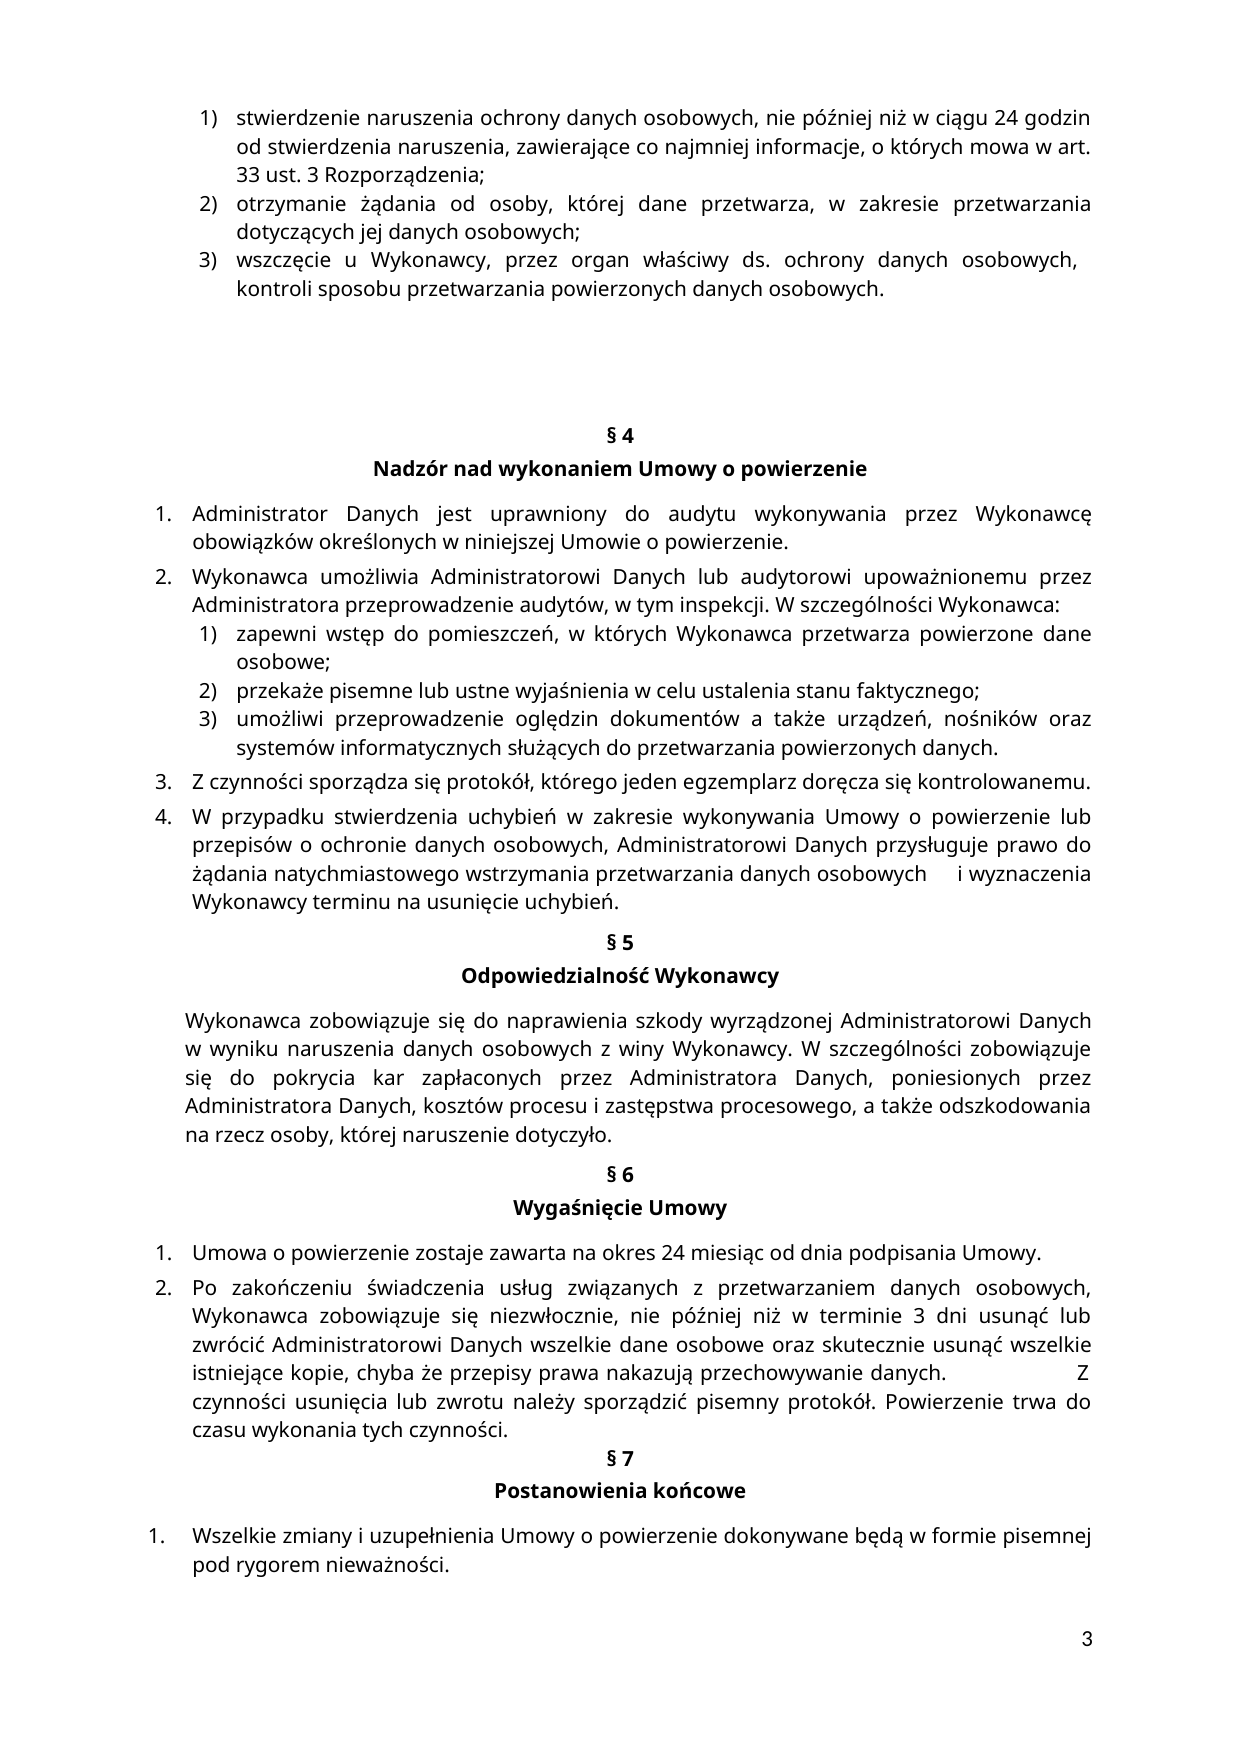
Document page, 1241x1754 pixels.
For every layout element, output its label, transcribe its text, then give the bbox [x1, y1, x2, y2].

list zapewni wstęp do pomieszczeń, w których Wykonawca przetwarza powierzone dane osobowe; [199, 619, 1093, 676]
list umożliwi przeprowadzenie oględzin dokumentów a także urządzeń, nośników oraz systemów informatycznych służących do przetwarzania powierzonych danych. [199, 704, 1093, 761]
text Wykonawca zobowiązuje się do naprawienia szkody wyrządzonej Administratorowi Danych w wyniku naruszenia danych osobowych z winy Wykonawcy. W szczególności zobowiązuje się do pokrycia kar zapłaconych przez Administratora Danych, poniesionych przez Administratora Danych, kosztów procesu i zastępstwa procesowego, a także odszkodowania na rzecz osoby, której naruszenie dotyczyło. [185, 1006, 1093, 1148]
text Nadzór nad wykonaniem Umowy o powierzenie [148, 454, 1093, 482]
text § 5 [148, 928, 1093, 957]
text Postanowienia końcowe [148, 1476, 1093, 1505]
list wszczęcie u Wykonawcy, przez organ właściwy ds. ochrony danych osobowych, kontroli sposobu przetwarzania powierzonych danych osobowych. [199, 246, 1093, 302]
list W przypadku stwierdzenia uchybień w zakresie wykonywania Umowy o powierzenie lub przepisów o ochronie danych osobowych, Administratorowi Danych przysługuje prawo do żądania natychmiastowego wstrzymania przetwarzania danych osobowych i wyznaczenia Wykonawcy terminu na usunięcie uchybień. [155, 802, 1093, 916]
list stwierdzenie naruszenia ochrony danych osobowych, nie później niż w ciągu 24 godzin od stwierdzenia naruszenia, zawierające co najmniej informacje, o których mowa w art. 33 ust. 3 Rozporządzenia; [199, 103, 1093, 189]
list przekaże pisemne lub ustne wyjaśnienia w celu ustalenia stanu faktycznego; [199, 676, 1093, 704]
text § 6 [148, 1161, 1093, 1189]
list Wszelkie zmiany i uzupełnienia Umowy o powierzenie dokonywane będą w formie pisemnej pod rygorem nieważności. [148, 1521, 1093, 1578]
list Po zakończeniu świadczenia usług związanych z przetwarzaniem danych osobowych, Wykonawca zobowiązuje się niezwłocznie, nie później niż w terminie 3 dni usunąć lub zwrócić Administratorowi Danych wszelkie dane osobowe oraz skutecznie usunąć wszelkie istniejące kopie, chyba że przepisy prawa nakazują przechowywanie danych. Z czynności usunięcia lub zwrotu należy sporządzić pisemny protokół. Powierzenie trwa do czasu wykonania tych czynności. [155, 1273, 1093, 1444]
text Wygaśnięcie Umowy [148, 1193, 1093, 1222]
text Odpowiedzialność Wykonawcy [148, 961, 1093, 989]
list Umowa o powierzenie zostaje zawarta na okres 24 miesiąc od dnia podpisania Umowy. [155, 1238, 1093, 1267]
list Z czynności sporządza się protokół, którego jeden egzemplarz doręcza się kontrolowanemu. [155, 767, 1093, 796]
list otrzymanie żądania od osoby, której dane przetwarza, w zakresie przetwarzania dotyczących jej danych osobowych; [199, 189, 1093, 246]
list Wykonawca umożliwia Administratorowi Danych lub audytorowi upoważnionemu przez Administratora przeprowadzenie audytów, w tym inspekcji. W szczególności Wykonawca: [155, 562, 1093, 619]
list Administrator Danych jest uprawniony do audytu wykonywania przez Wykonawcę obowiązków określonych w niniejszej Umowie o powierzenie. [154, 499, 1093, 556]
text § 4 [148, 421, 1093, 449]
text § 7 [148, 1444, 1093, 1472]
